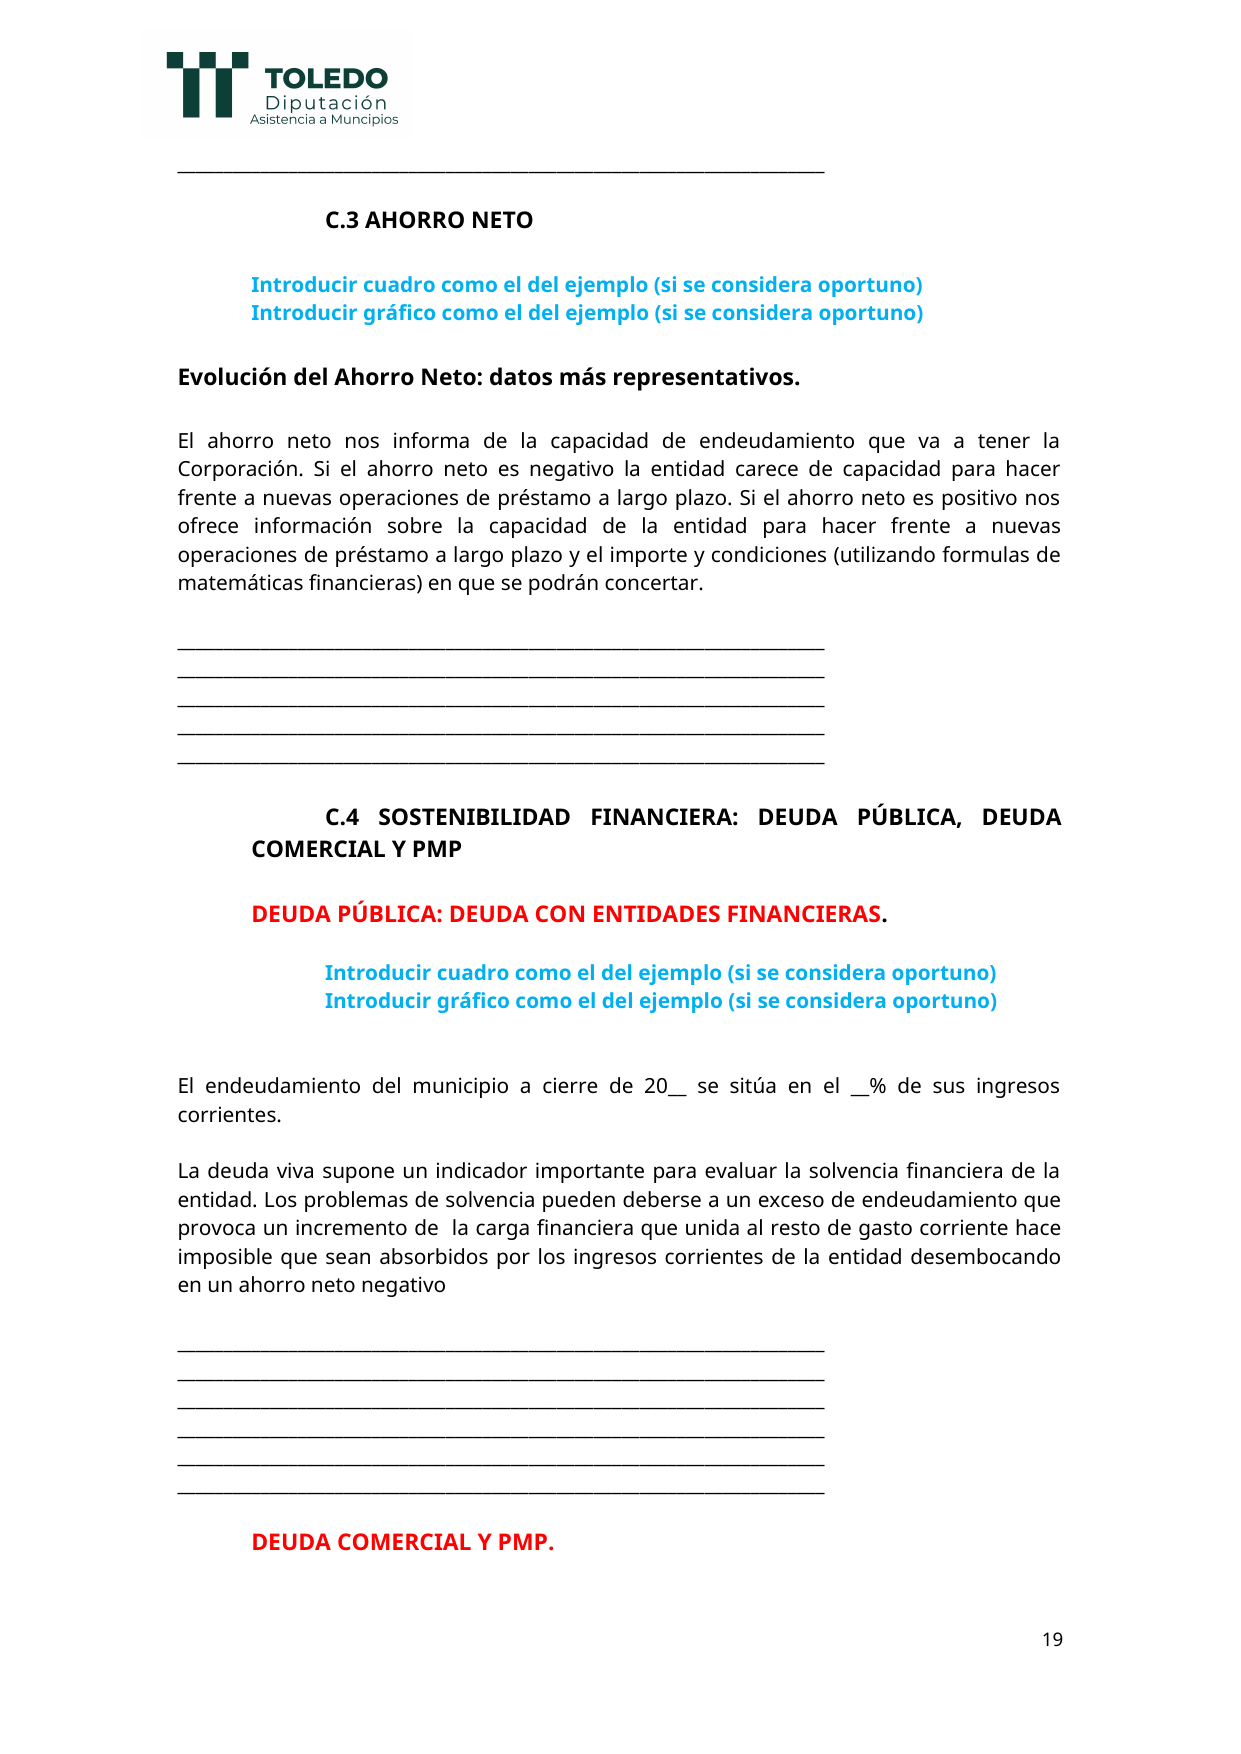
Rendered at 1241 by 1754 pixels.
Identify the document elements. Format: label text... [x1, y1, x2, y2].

text ______________________________________________________________________ [177, 1441, 1062, 1469]
text ______________________________________________________________________ [177, 653, 1062, 682]
text ______________________________________________________________________ [177, 739, 1062, 767]
text Introducir cuadro como el del ejemplo (si se considera oportuno) [251, 958, 1062, 986]
text ______________________________________________________________________ [177, 1327, 1062, 1356]
picture [141, 29, 413, 139]
text ______________________________________________________________________ [177, 625, 1062, 653]
text El endeudamiento del municipio a cierre de 20__ se sitúa en el __% de sus ingresos corrientes. [177, 1071, 1062, 1128]
text Introducir gráfico como el del ejemplo (si se considera oportuno) [177, 986, 1063, 1014]
text ______________________________________________________________________ [177, 1413, 1062, 1441]
text ______________________________________________________________________ [177, 1356, 1062, 1384]
text DEUDA PÚBLICA: DEUDA CON ENTIDADES FINANCIERAS. [177, 898, 1062, 929]
text Introducir gráfico como el del ejemplo (si se considera oportuno) [177, 298, 1063, 327]
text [177, 148, 1062, 176]
text Introducir cuadro como el del ejemplo (si se considera oportuno) [177, 270, 1062, 298]
text ______________________________________________________________________ [177, 1469, 1062, 1498]
text C.4 SOSTENIBILIDAD FINANCIERA: DEUDA PÚBLICA, DEUDA COMERCIAL Y PMP [251, 801, 1062, 864]
text DEUDA COMERCIAL Y PMP. [177, 1526, 1062, 1558]
text C.3 AHORRO NETO [251, 204, 1062, 236]
text Evolución del Ahorro Neto: datos más representativos. [177, 361, 1062, 392]
text ______________________________________________________________________ [177, 710, 1062, 739]
text ______________________________________________________________________ [177, 682, 1062, 710]
text La deuda viva supone un indicador importante para evaluar la solvencia financiera de la entidad. Los problemas de solvencia pueden deberse a un exceso de endeudamiento que provoca un incremento de la carga financiera que unida al resto de gasto corriente hace imposible que sean absorbidos por los ingresos corrientes de la entidad desembocando en un ahorro neto negativo [177, 1157, 1062, 1299]
text El ahorro neto nos informa de la capacidad de endeudamiento que va a tener la Corporación. Si el ahorro neto es negativo la entidad carece de capacidad para hacer frente a nuevas operaciones de préstamo a largo plazo. Si el ahorro neto es positivo nos ofrece información sobre la capacidad de la entidad para hacer frente a nuevas operaciones de préstamo a largo plazo y el importe y condiciones (utilizando formulas de matemáticas financieras) en que se podrán concertar. [177, 426, 1062, 597]
text ______________________________________________________________________ [177, 1384, 1062, 1413]
